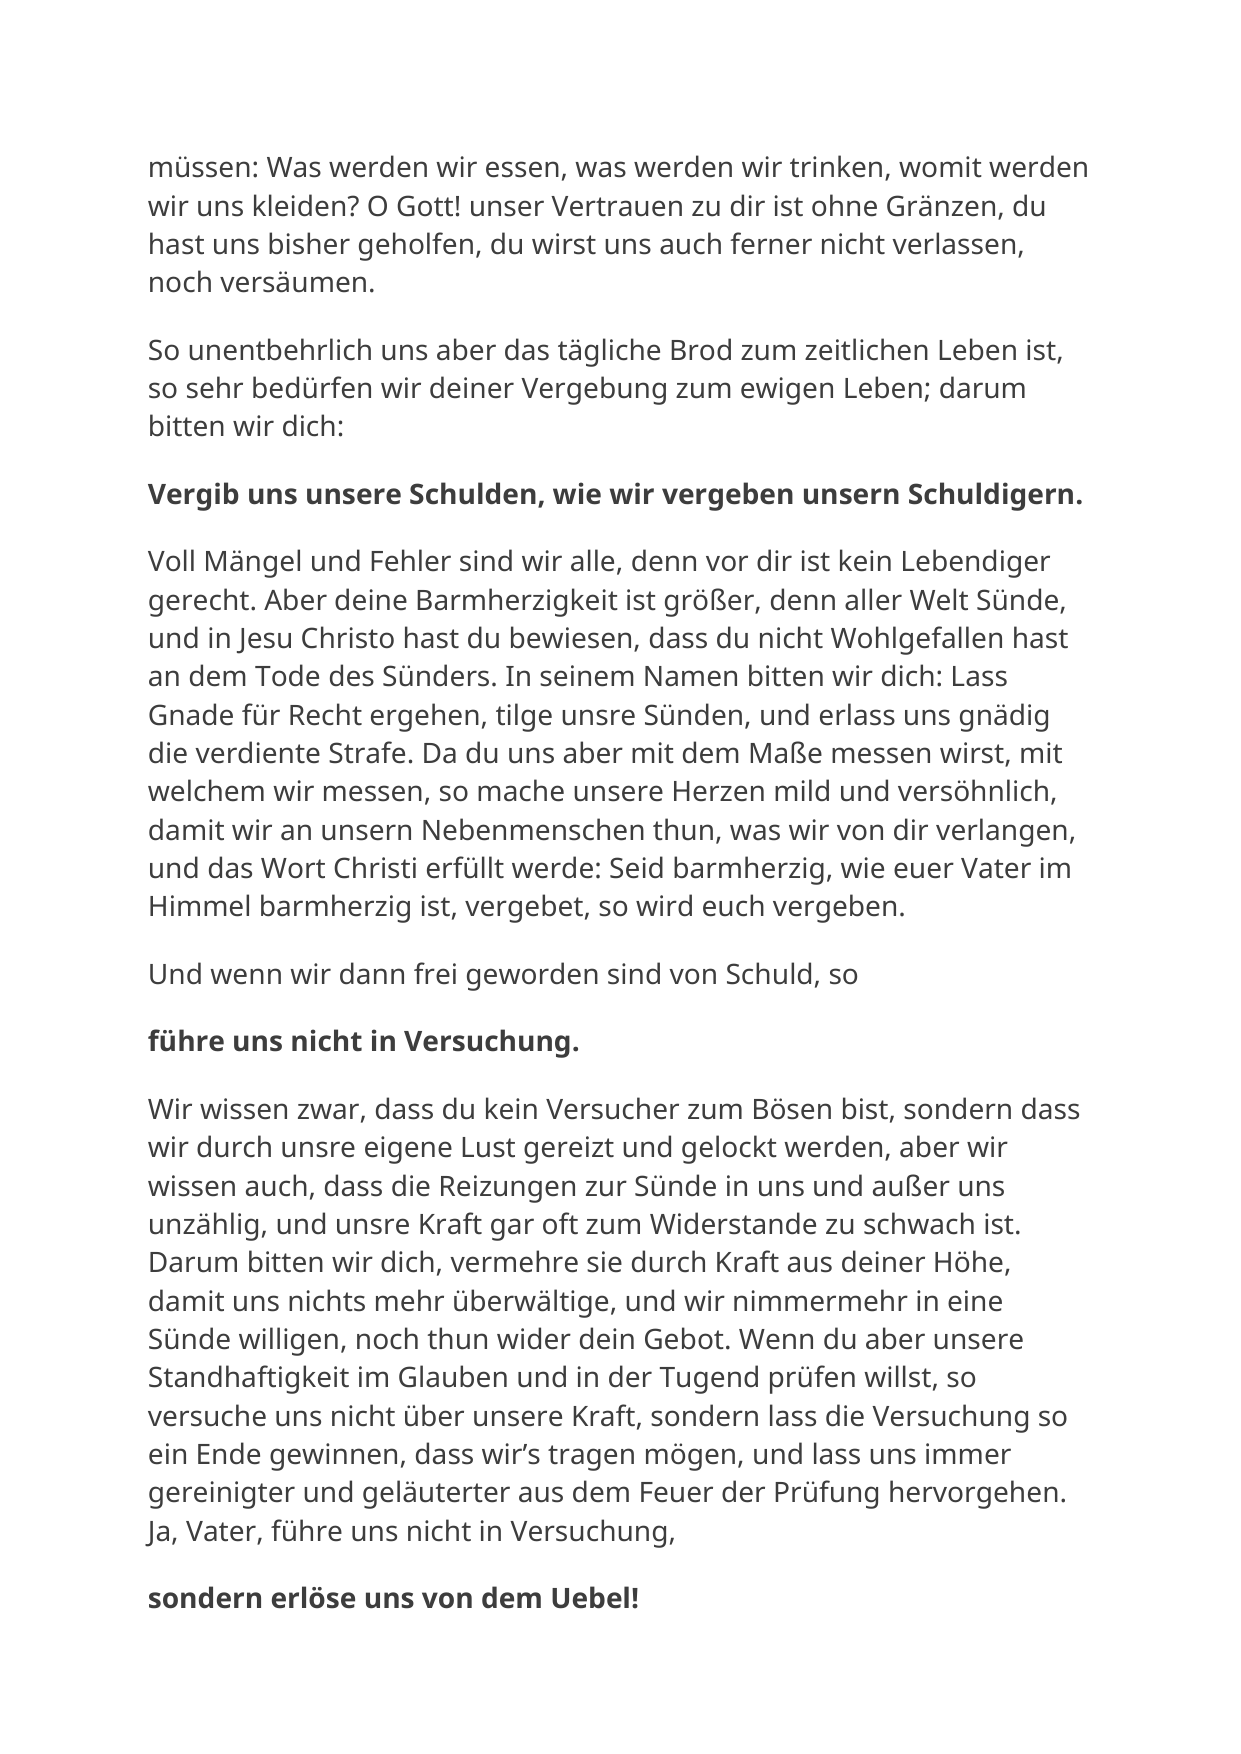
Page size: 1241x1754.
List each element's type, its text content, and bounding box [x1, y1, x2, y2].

text Voll Mängel und Fehler sind wir alle, denn vor dir ist kein Lebendiger gerecht. Aber deine Barmherzigkeit ist größer, denn aller Welt Sünde, und in Jesu Christo hast du bewiesen, dass du nicht Wohlgefallen hast an dem Tode des Sünders. In seinem Namen bitten wir dich: Lass Gnade für Recht ergehen, tilge unsre Sünden, und erlass uns gnädig die verdiente Strafe. Da du uns aber mit dem Maße messen wirst, mit welchem wir messen, so mache unsere Herzen mild und versöhnlich, damit wir an unsern Nebenmenschen thun, was wir von dir verlangen, und das Wort Christi erfüllt werde: Seid barmherzig, wie euer Vater im Himmel barmherzig ist, vergebet, so wird euch vergeben. [148, 542, 1093, 925]
text So unentbehrlich uns aber das tägliche Brod zum zeitlichen Leben ist, so sehr bedürfen wir deiner Vergebung zum ewigen Leben; darum bitten wir dich: [148, 330, 1093, 445]
text Wir wissen zwar, dass du kein Versucher zum Bösen bist, sondern dass wir durch unsre eigene Lust gereizt und gelockt werden, aber wir wissen auch, dass die Reizungen zur Sünde in uns und außer uns unzählig, und unsre Kraft gar oft zum Widerstande zu schwach ist. Darum bitten wir dich, vermehre sie durch Kraft aus deiner Höhe, damit uns nichts mehr überwältige, und wir nimmermehr in eine Sünde willigen, noch thun wider dein Gebot. Wenn du aber unsere Standhaftigkeit im Glauben und in der Tugend prüfen willst, so versuche uns nicht über unsere Kraft, sondern lass die Versuchung so ein Ende gewinnen, dass wir’s tragen mögen, und lass uns immer gereinigter und geläuterter aus dem Feuer der Prüfung hervorgehen. Ja, Vater, führe uns nicht in Versuchung, [148, 1089, 1093, 1549]
text Vergib uns unsere Schulden, wie wir vergeben unsern Schuldigern. [148, 474, 1093, 513]
text Und wenn wir dann frei geworden sind von Schuld, so [148, 954, 1093, 993]
text führe uns nicht in Versuchung. [148, 1022, 1093, 1060]
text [148, 148, 1093, 301]
text sondern erlöse uns von dem Uebel! [148, 1578, 1093, 1617]
